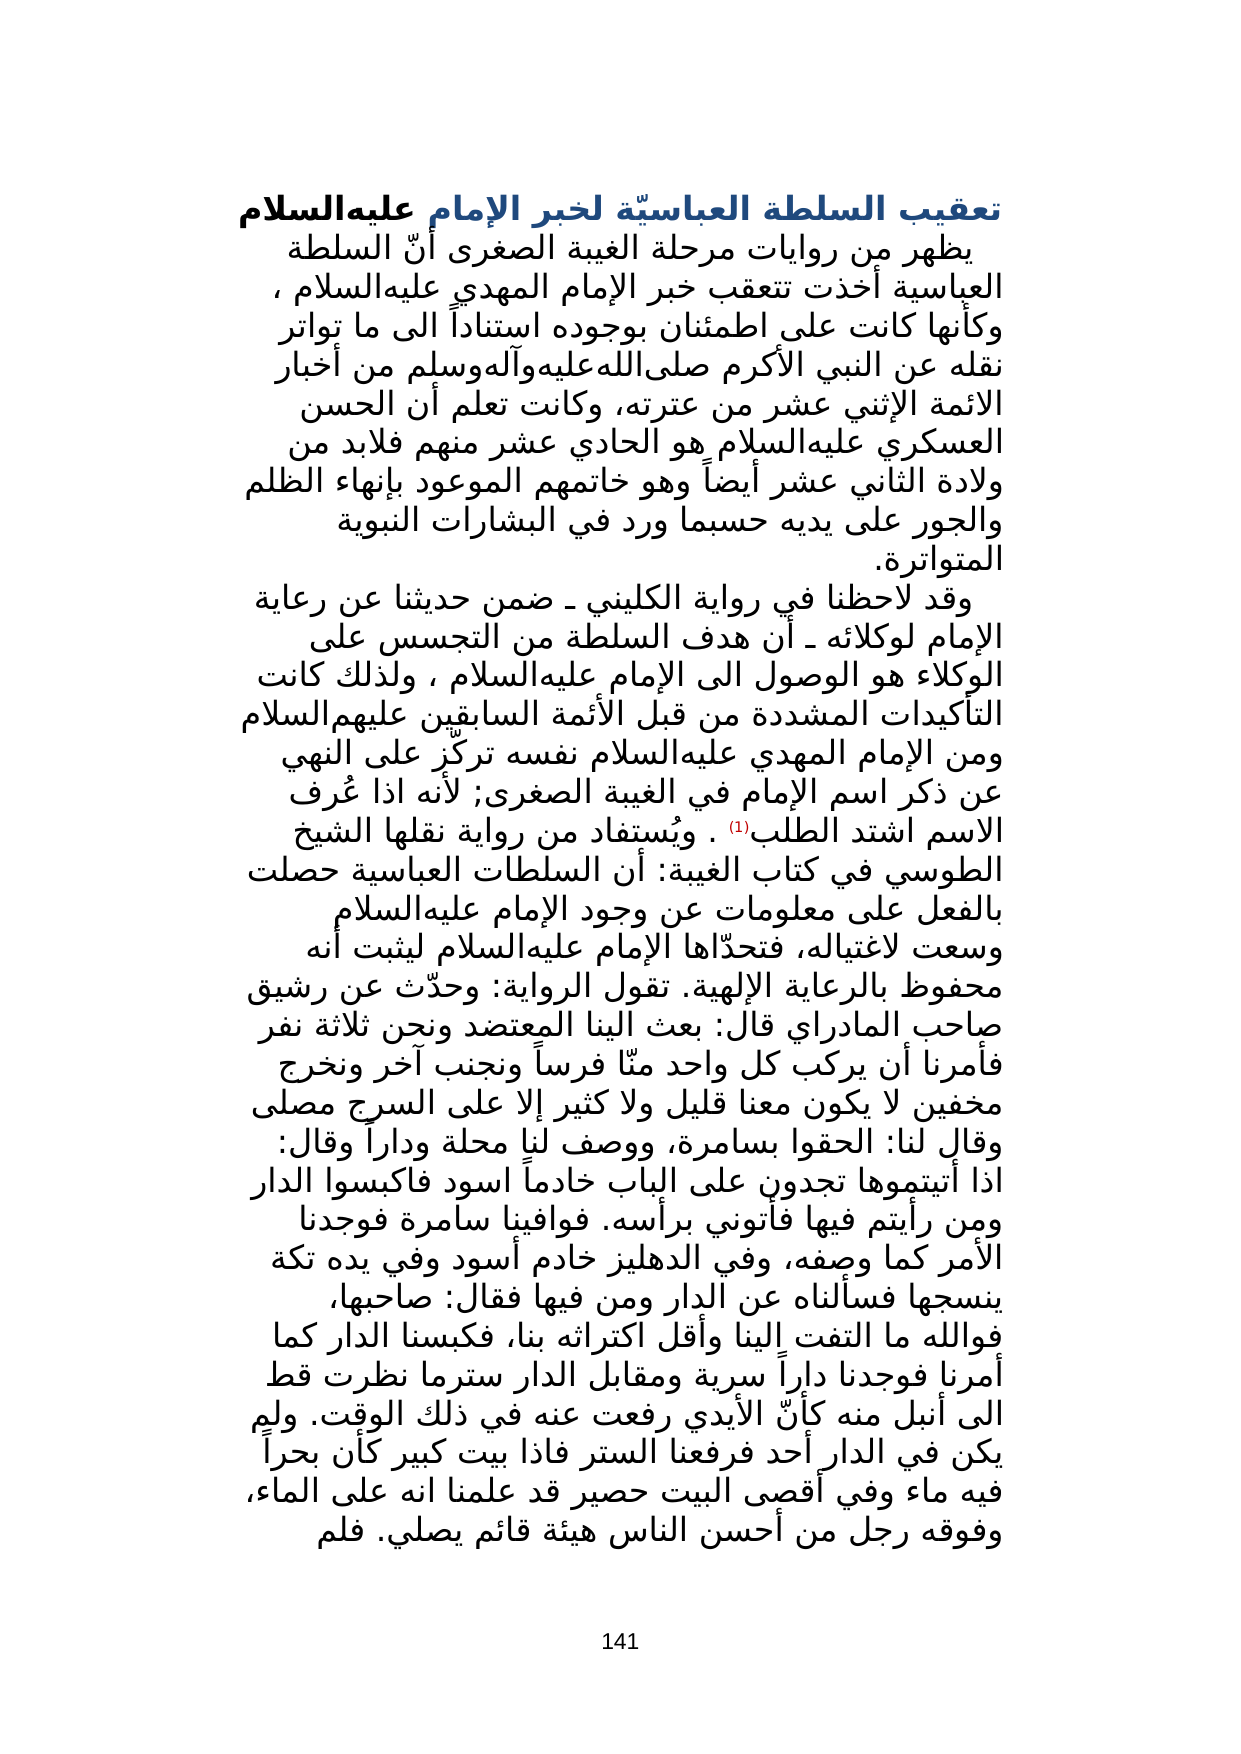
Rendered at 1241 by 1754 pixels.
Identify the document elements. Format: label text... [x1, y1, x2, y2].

subtitle تعقيب السلطة العباسيّة لخبر الإمام عليه‌السلام [236, 190, 1004, 228]
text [236, 578, 1004, 1549]
text يظهر من روايات مرحلة الغيبة الصغرى أنّ السلطة العباسية أخذت تتعقب خبر الإمام المهدي عليه‌السلام ، وكأنها كانت على اطمئنان بوجوده استناداً الى ما تواتر نقله عن النبي الأكرم صلى‌الله‌عليه‌وآله‌وسلم من أخبار الائمة الإثني عشر من عترته، وكانت تعلم أن الحسن العسكري عليه‌السلام هو الحادي عشر منهم فلابد من ولادة الثاني عشر أيضاً وهو خاتمهم الموعود بإنهاء الظلم والجور على يديه حسبما ورد في البشارات النبوية المتواترة. [236, 228, 1004, 578]
